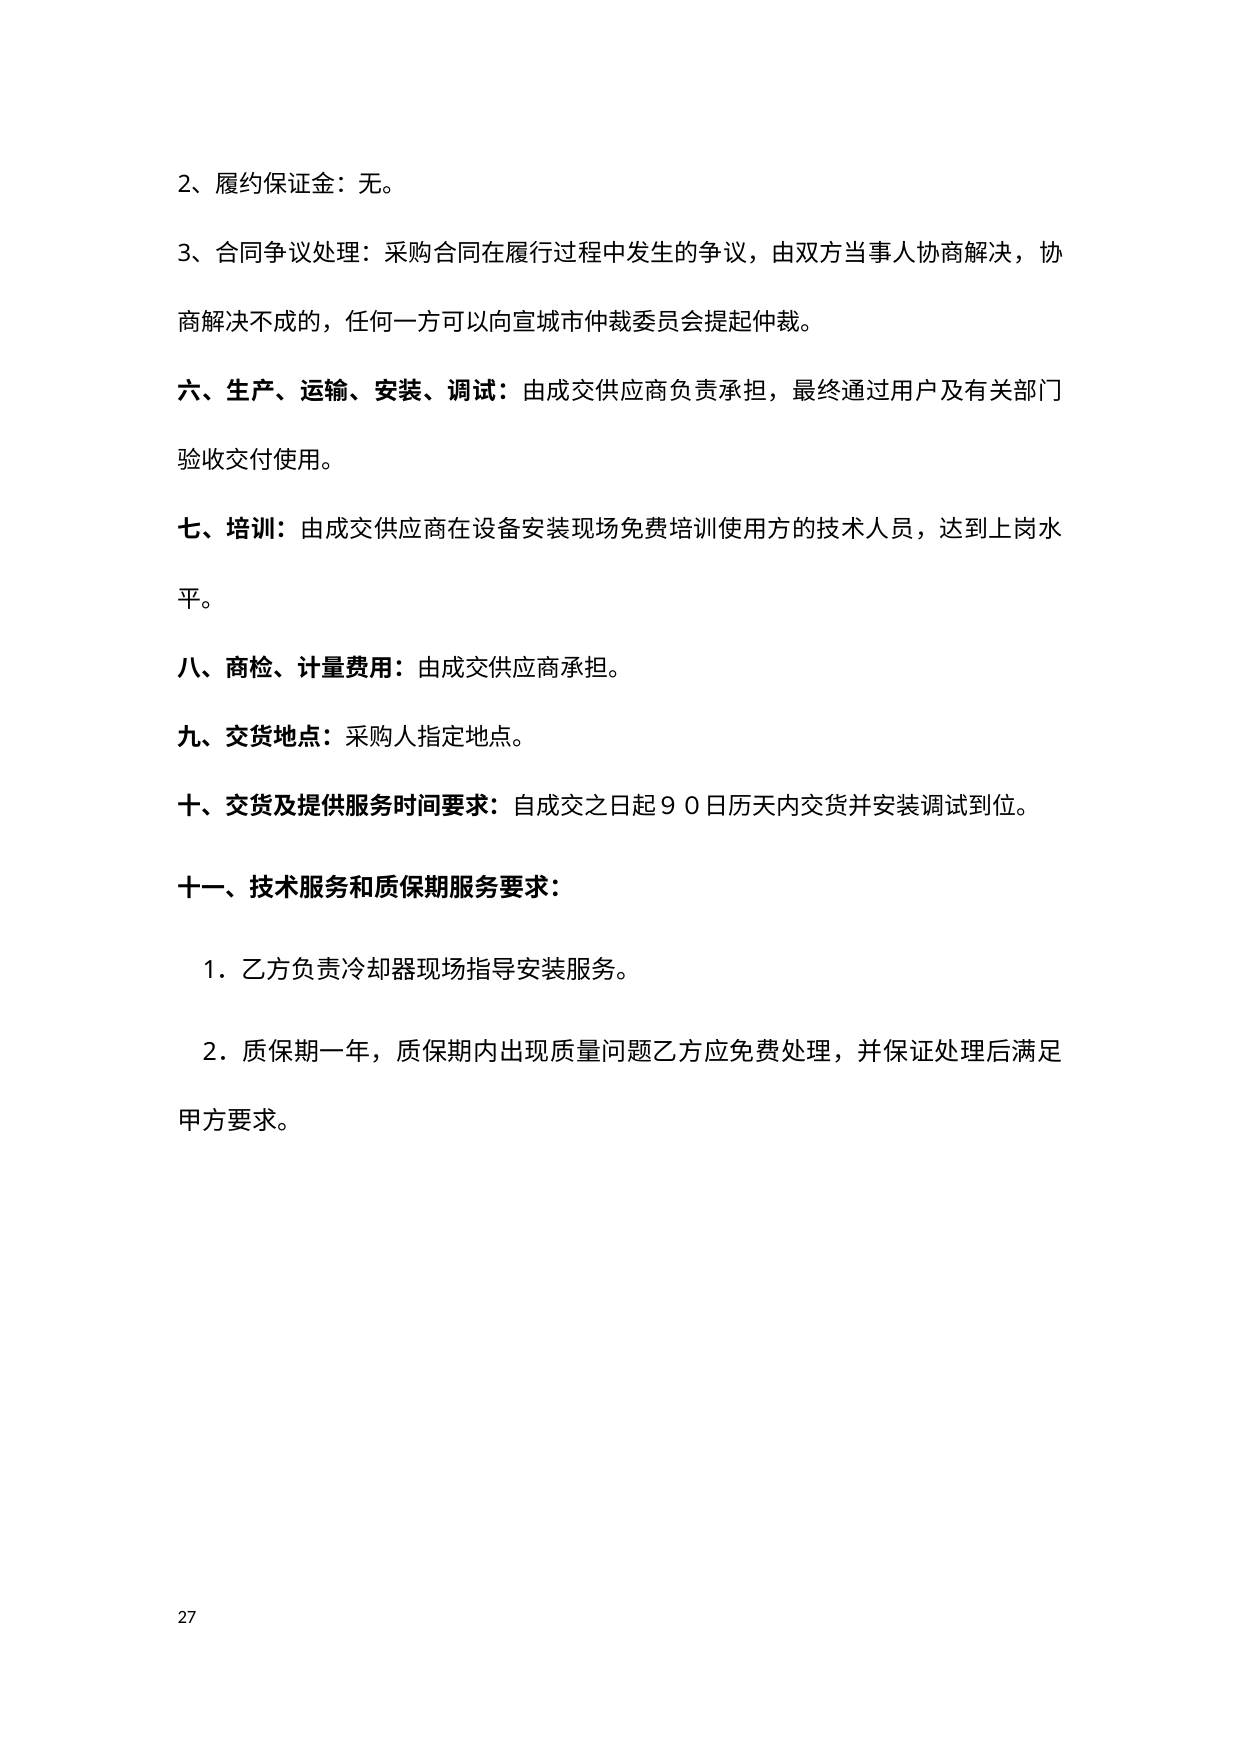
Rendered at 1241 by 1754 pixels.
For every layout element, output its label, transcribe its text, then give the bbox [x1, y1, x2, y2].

text 八、商检、计量费用：由成交供应商承担。 [177, 631, 1063, 700]
text 九、交货地点：采购人指定地点。 [177, 700, 1063, 769]
text 3、合同争议处理：采购合同在履行过程中发生的争议，由双方当事人协商解决，协商解决不成的，任何一方可以向宣城市仲裁委员会提起仲裁。 [177, 216, 1063, 354]
text 六、生产、运输、安装、调试：由成交供应商负责承担，最终通过用户及有关部门验收交付使用。 [177, 354, 1063, 493]
text 十一、技术服务和质保期服务要求： [177, 851, 1063, 920]
text 七、培训：由成交供应商在设备安装现场免费培训使用方的技术人员，达到上岗水平。 [177, 493, 1063, 631]
text 2．质保期一年，质保期内出现质量问题乙方应免费处理，并保证处理后满足甲方要求。 [177, 1014, 1063, 1153]
text 十、交货及提供服务时间要求：自成交之日起９０日历天内交货并安装调试到位。 [177, 769, 1063, 839]
text 2、履约保证金：无。 [177, 147, 1063, 216]
text 1．乙方负责冷却器现场指导安装服务。 [177, 933, 1063, 1002]
